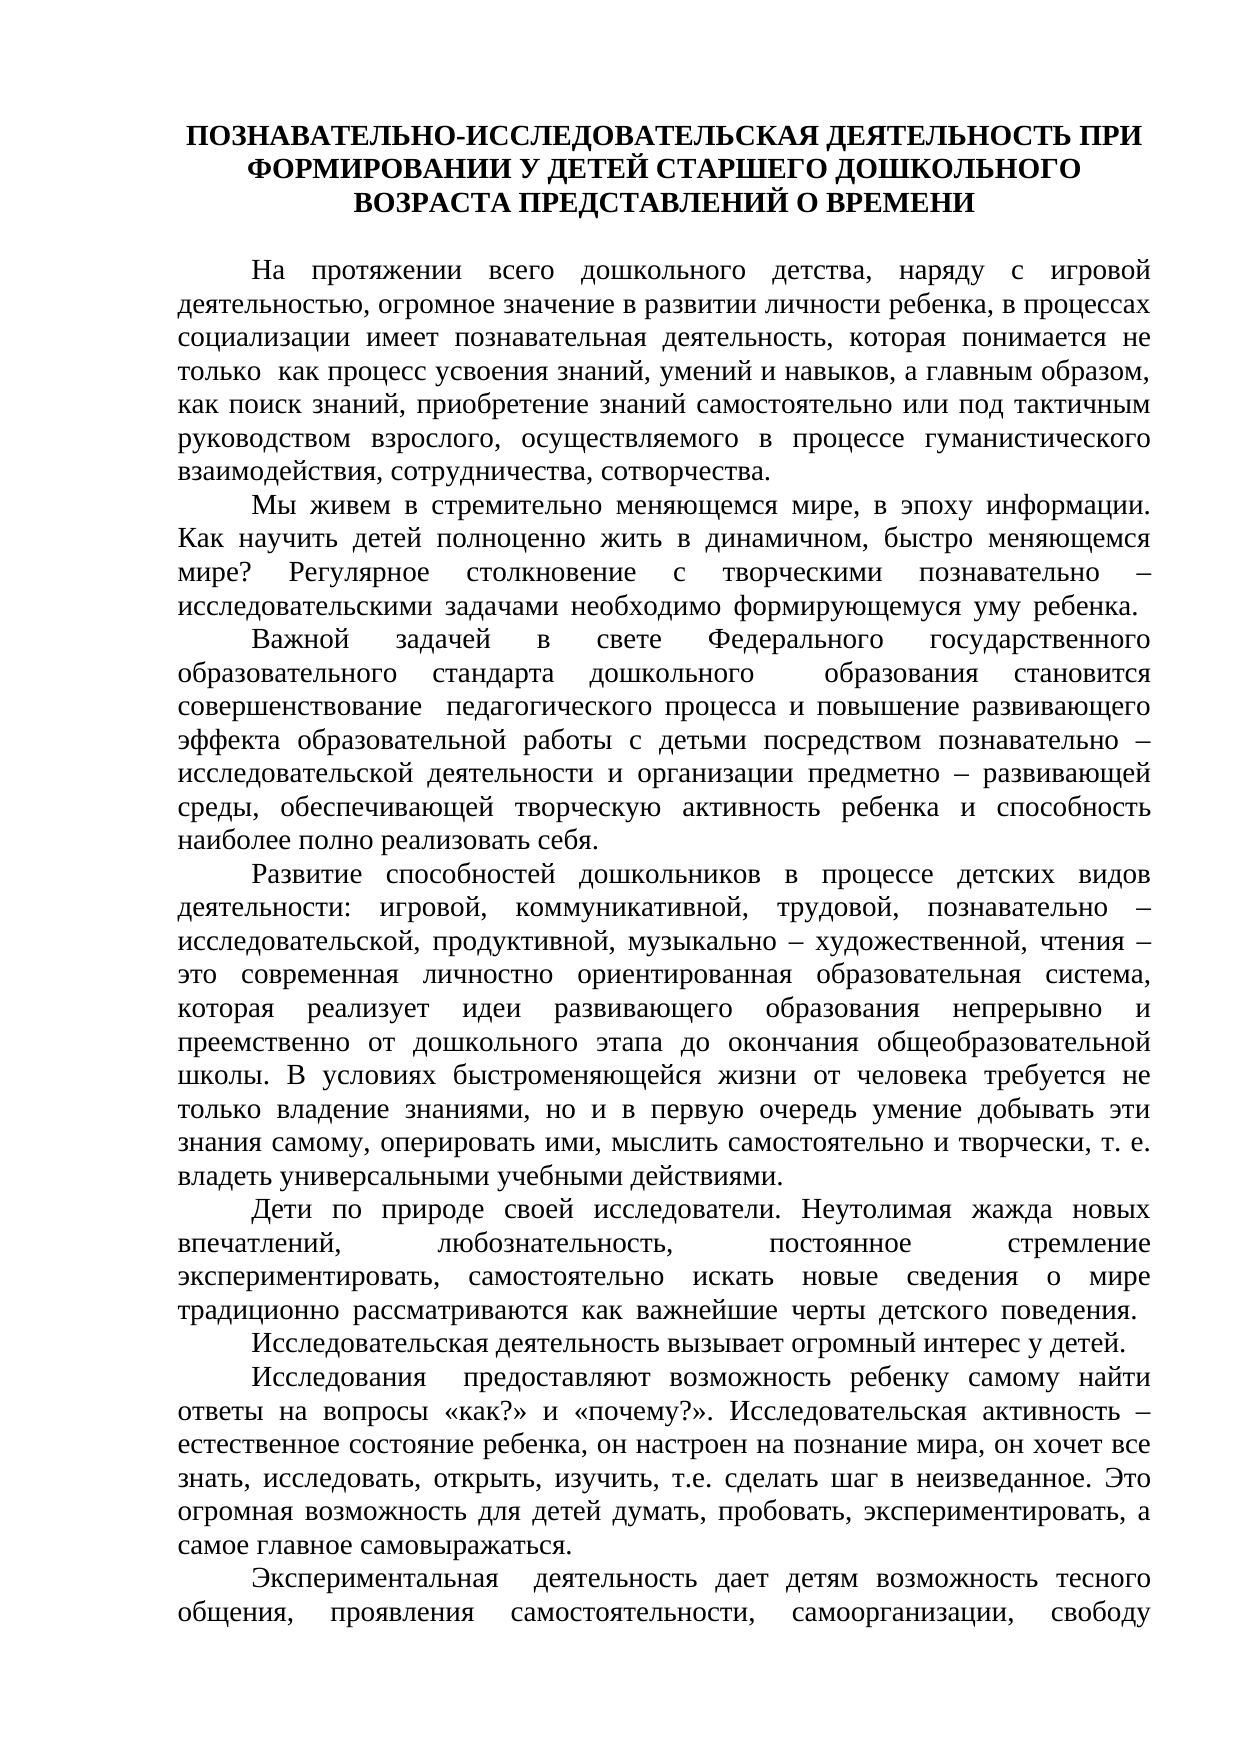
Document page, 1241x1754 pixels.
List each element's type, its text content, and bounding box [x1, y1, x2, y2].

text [177, 1560, 1152, 1627]
text На протяжении всего дошкольного детства, наряду с игровой деятельностью, огромное значение в развитии личности ребенка, в процессах социализации имеет познавательная деятельность, которая понимается не только как процесс усвоения знаний, умений и навыков, а главным образом, как поиск знаний, приобретение знаний самостоятельно или под тактичным руководством взрослого, осуществляемого в процессе гуманистического взаимодействия, сотрудничества, сотворчества. [177, 252, 1152, 487]
text Дети по природе своей исследователи. Неутолимая жажда новых впечатлений, любознательность, постоянное стремление экспериментировать, самостоятельно искать новые сведения о мире традиционно рассматриваются как важнейшие черты детского поведения. Исследовательская деятельность вызывает огромный интерес у детей. [177, 1191, 1152, 1359]
text ПОЗНАВАТЕЛЬНО-ИССЛЕДОВАТЕЛЬСКАЯ ДЕЯТЕЛЬНОСТЬ ПРИ ФОРМИРОВАНИИ У ДЕТЕЙ СТАРШЕГО ДОШКОЛЬНОГО ВОЗРАСТА ПРЕДСТАВЛЕНИЙ О ВРЕМЕНИ [177, 118, 1152, 219]
text Мы живем в стремительно меняющемся мире, в эпоху информации. Как научить детей полноценно жить в динамичном, быстро меняющемся мире? Регулярное столкновение с творческими познавательно – исследовательскими задачами необходимо формирующемуся уму ребенка. Важной задачей в свете Федерального государственного образовательного стандарта дошкольного образования становится совершенствование педагогического процесса и повышение развивающего эффекта образовательной работы с детьми посредством познавательно – исследовательской деятельности и организации предметно – развивающей среды, обеспечивающей творческую активность ребенка и способность наиболее полно реализовать себя. [177, 487, 1152, 856]
text Исследования предоставляют возможность ребенку самому найти ответы на вопросы «как?» и «почему?». Исследовательская активность – естественное состояние ребенка, он настроен на познание мира, он хочет все знать, исследовать, открыть, изучить, т.е. сделать шаг в неизведанное. Это огромная возможность для детей думать, пробовать, экспериментировать, а самое главное самовыражаться. [177, 1359, 1152, 1560]
text Развитие способностей дошкольников в процессе детских видов деятельности: игровой, коммуникативной, трудовой, познавательно – исследовательской, продуктивной, музыкально – художественной, чтения – это современная личностно ориентированная образовательная система, которая реализует идеи развивающего образования непрерывно и преемственно от дошкольного этапа до окончания общеобразовательной школы. В условиях быстроменяющейся жизни от человека требуется не только владение знаниями, но и в первую очередь умение добывать эти знания самому, оперировать ими, мыслить самостоятельно и творчески, т. е. владеть универсальными учебными действиями. [177, 856, 1152, 1191]
